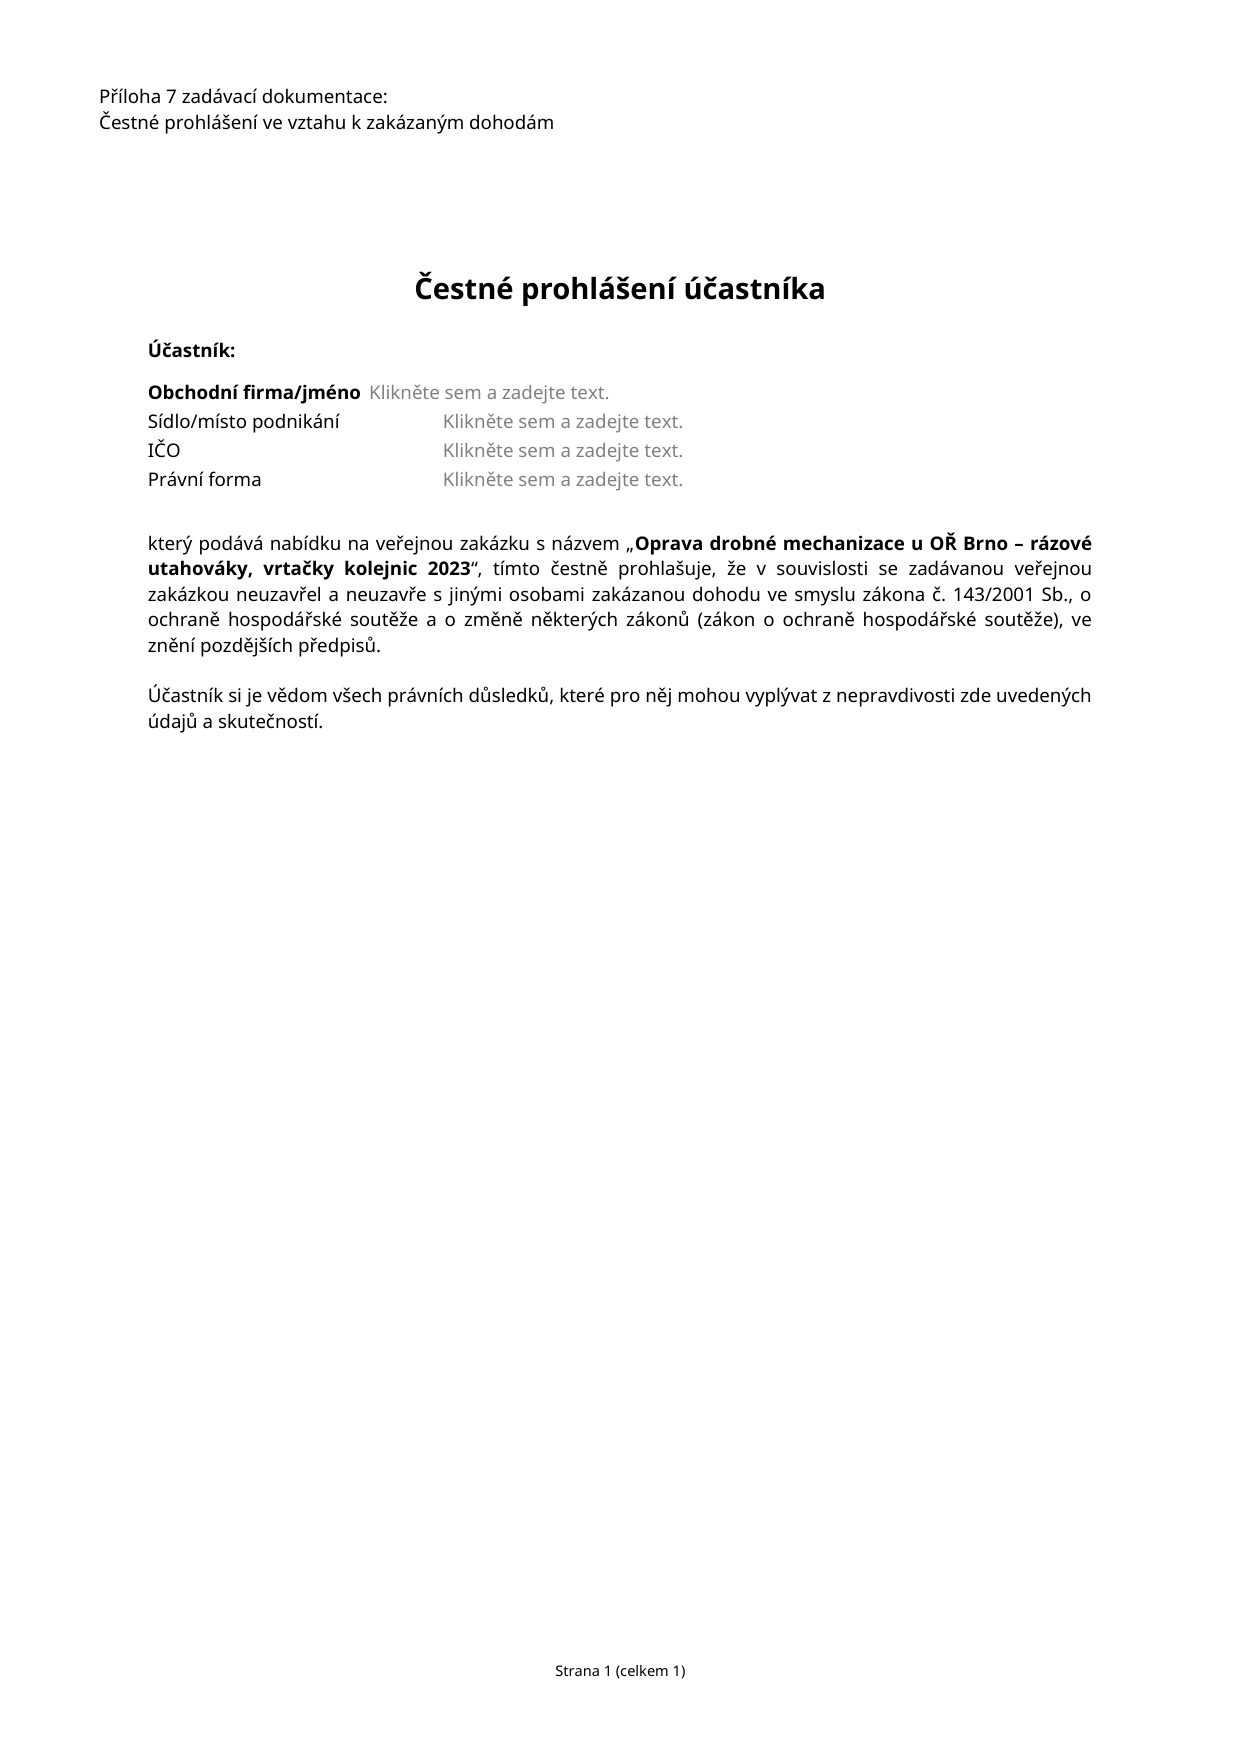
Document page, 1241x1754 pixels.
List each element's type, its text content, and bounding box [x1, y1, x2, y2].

text Účastník: [148, 333, 1093, 364]
text který podává nabídku na veřejnou zakázku s názvem „Oprava drobné mechanizace u OŘ Brno – rázové utahováky, vrtačky kolejnic 2023“, tímto čestně prohlašuje, že v souvislosti se zadávanou veřejnou zakázkou neuzavřel a neuzavře s jinými osobami zakázanou dohodu ve smyslu zákona č. 143/2001 Sb., o ochraně hospodářské soutěže a o změně některých zákonů (zákon o ochraně hospodářské soutěže), ve znění pozdějších předpisů. [148, 530, 1093, 658]
title Čestné prohlášení účastníka [148, 268, 1093, 308]
text Účastník si je vědom všech právních důsledků, které pro něj mohou vyplývat z nepravdivosti zde uvedených údajů a skutečností. [148, 683, 1093, 734]
text IČO [148, 434, 1093, 463]
text Právní forma [148, 463, 1093, 492]
text Sídlo/místo podnikání [148, 405, 1093, 434]
text Obchodní firma/jméno [148, 376, 1093, 405]
